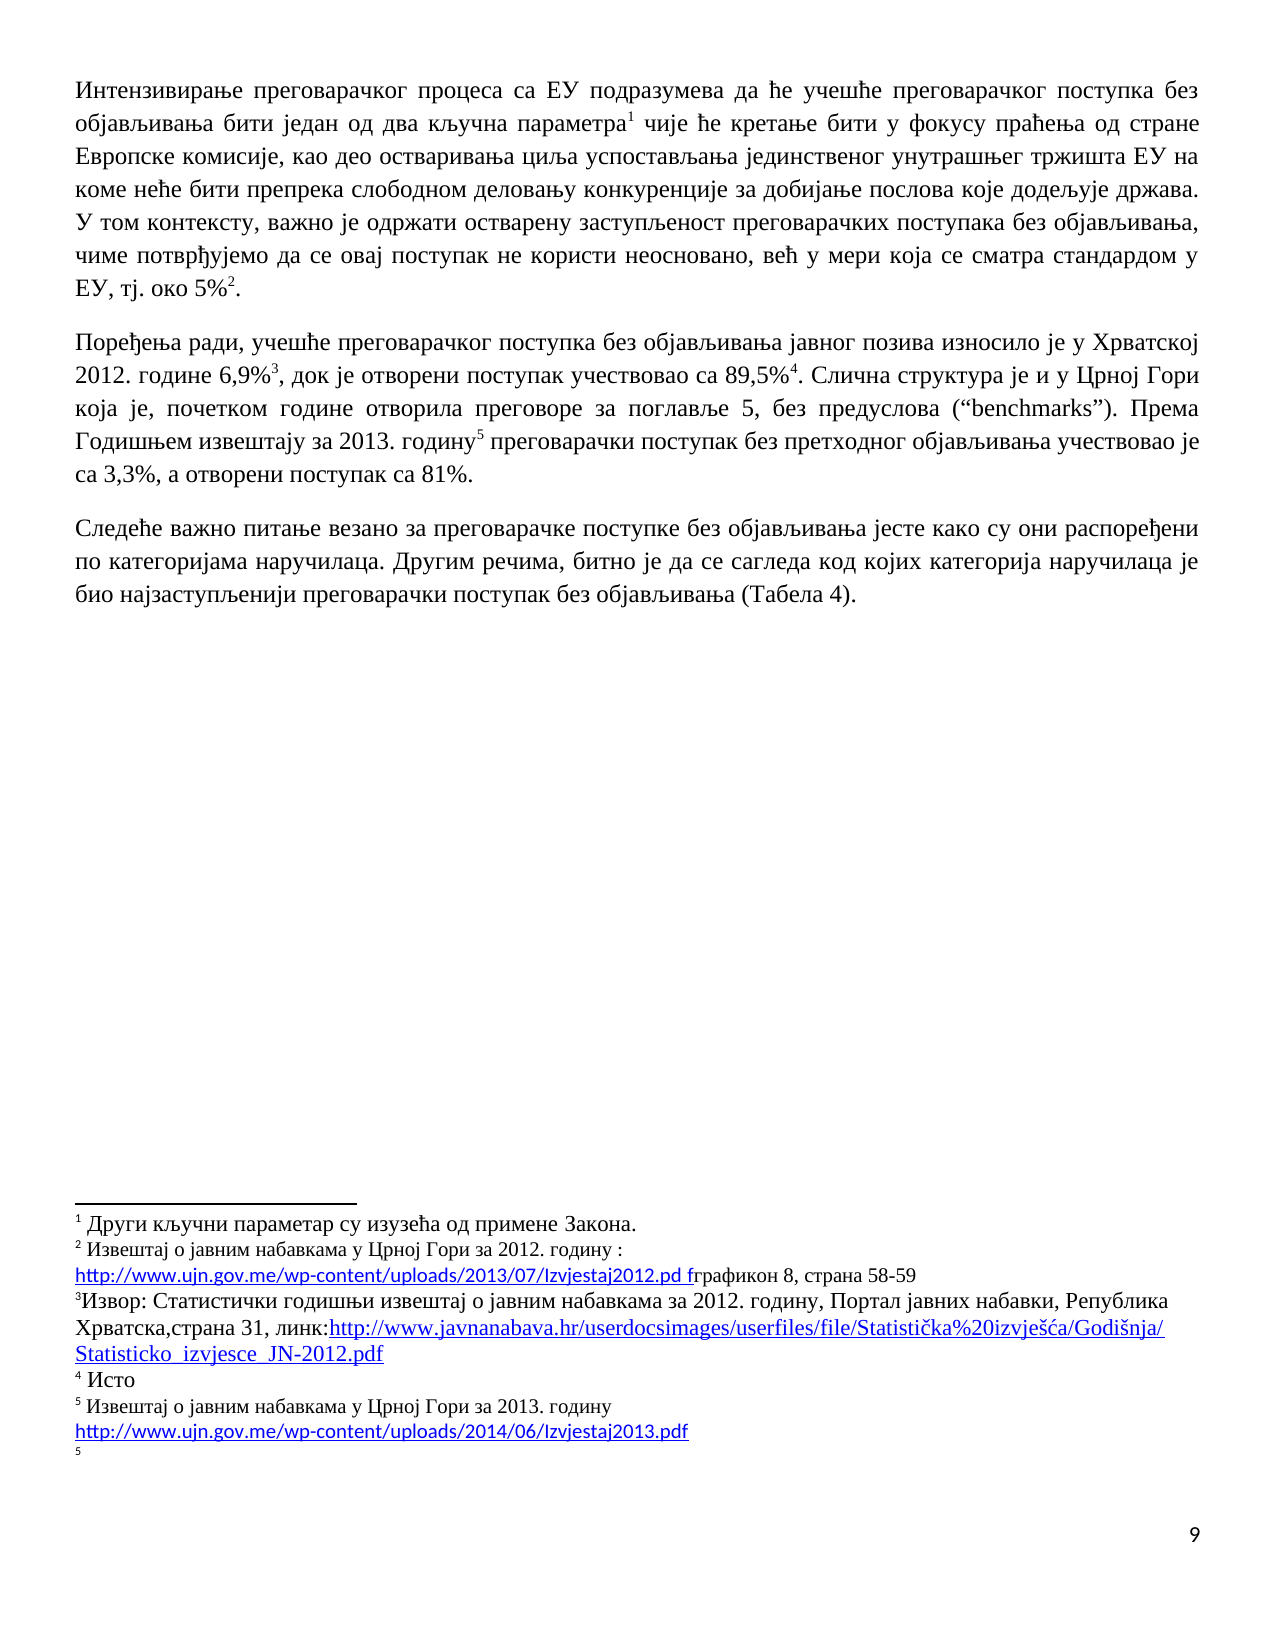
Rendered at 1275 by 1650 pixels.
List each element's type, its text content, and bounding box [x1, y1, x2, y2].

text Поређења ради, учешће преговарачког поступка без објављивања јавног позива износило је у Хрватској 2012. године 6,9%, док је отворени поступак учествовао са 89,5%. Слична структура је и у Црној Гори која је, почетком године отворила преговоре за поглавље 5, без предуслова (“benchmarks”). Према Годишњем извештају за 2013. годину преговарачки поступак без претходног објављивања учествовао је са 3,3%, а отворени поступак са 81%. [75, 327, 1200, 488]
text Интензивирање преговарачког процеса са ЕУ подразумева да ће учешће преговарачког поступка без објављивања бити један од два кључна параметра чије ће кретање бити у фокусу праћења од стране Европске комисије, као део остваривања циља успостављања јединственог унутрашњег тржишта ЕУ на коме неће бити препрека слободном деловању конкуренције за добијање послова које додељује држава. У том контексту, важно је одржати остварену заступљеност преговарачких поступака без објављивања, чиме потврђујемо да се овај поступак не користи неосновано, већ у мери која се сматра стандардом у ЕУ, тј. око 5%. [75, 75, 1200, 302]
text Следеће важно питање везано за преговарачке поступке без објављивања јесте како су они распоређени по категоријама наручилаца. Другим речима, битно је да се сагледа код којих категорија наручилаца је био најзаступљенији преговарачки поступак без објављивања (Табела 4). [75, 513, 1200, 608]
